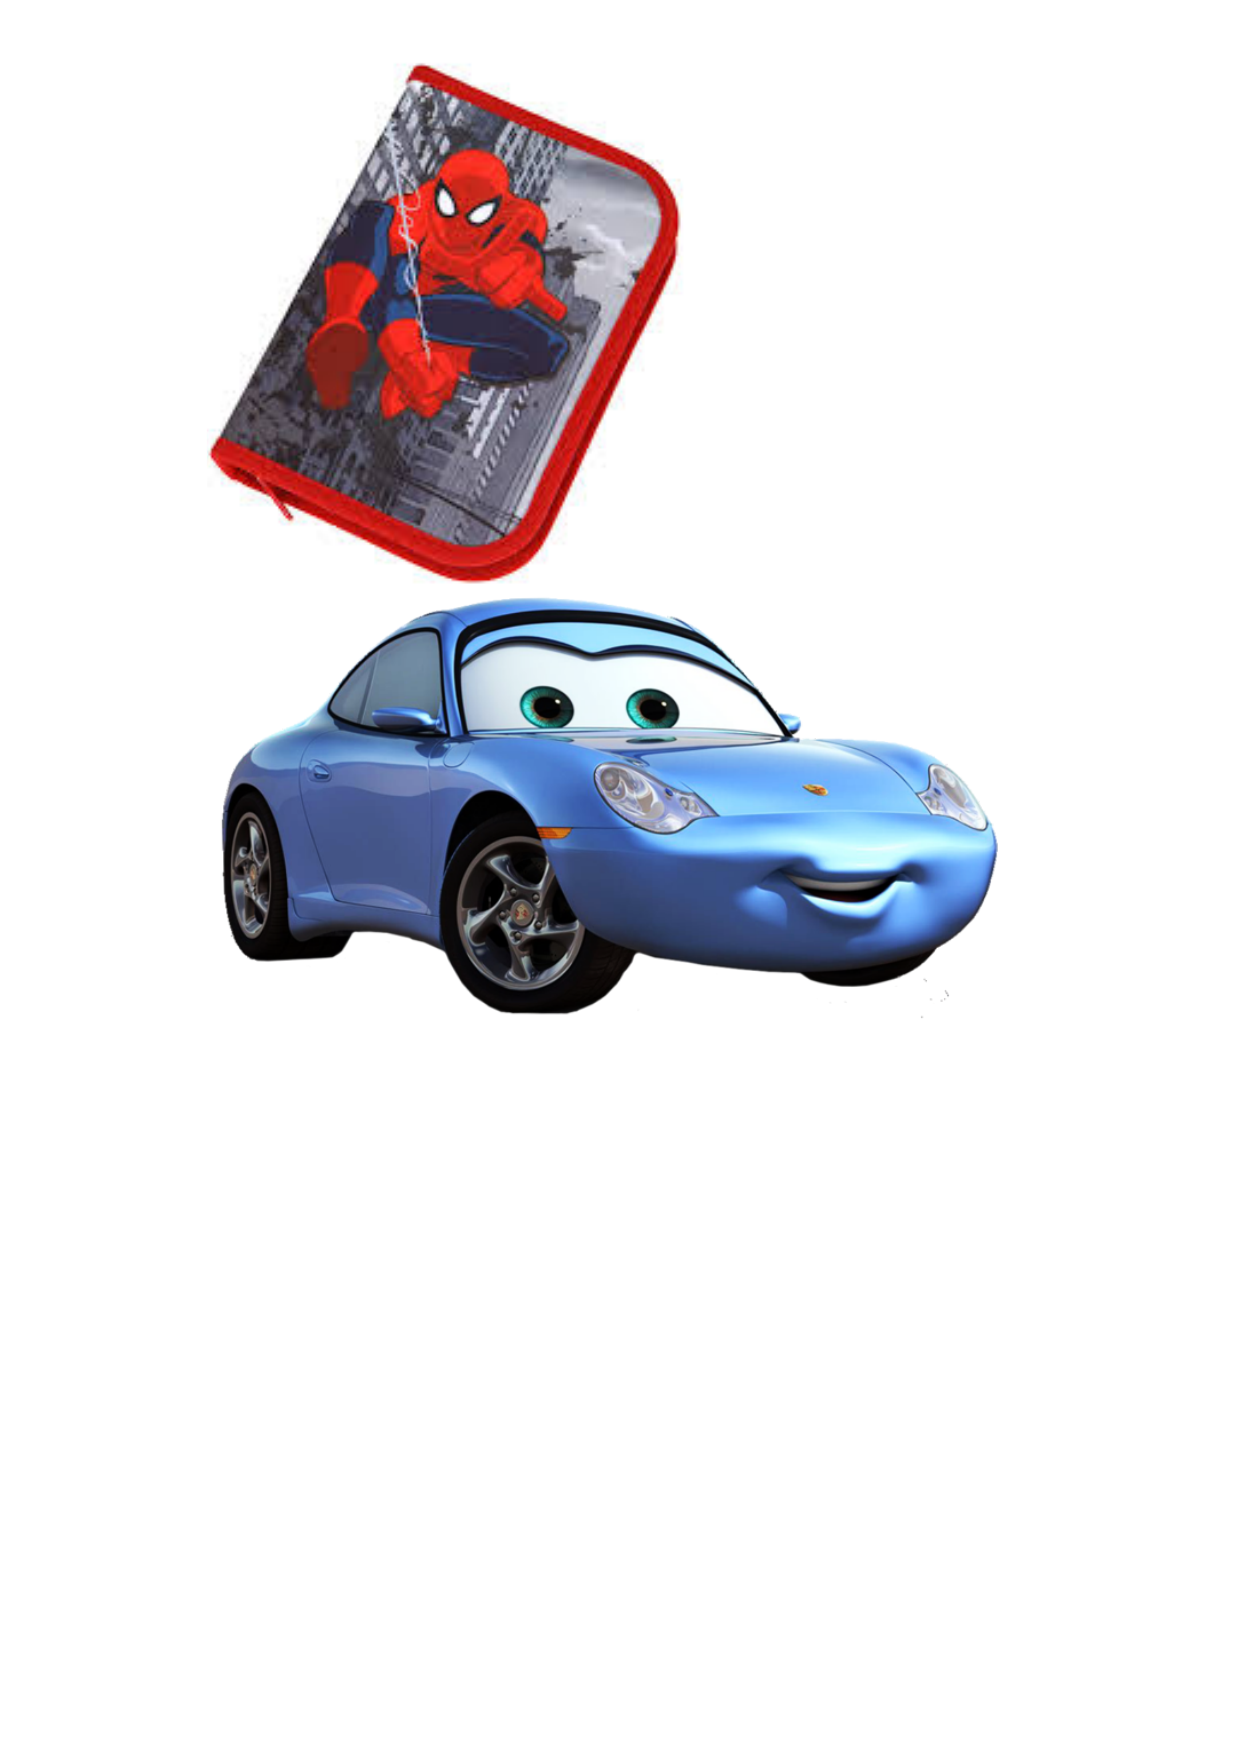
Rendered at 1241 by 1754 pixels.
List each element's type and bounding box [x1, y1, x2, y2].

picture [206, 59, 1007, 1028]
